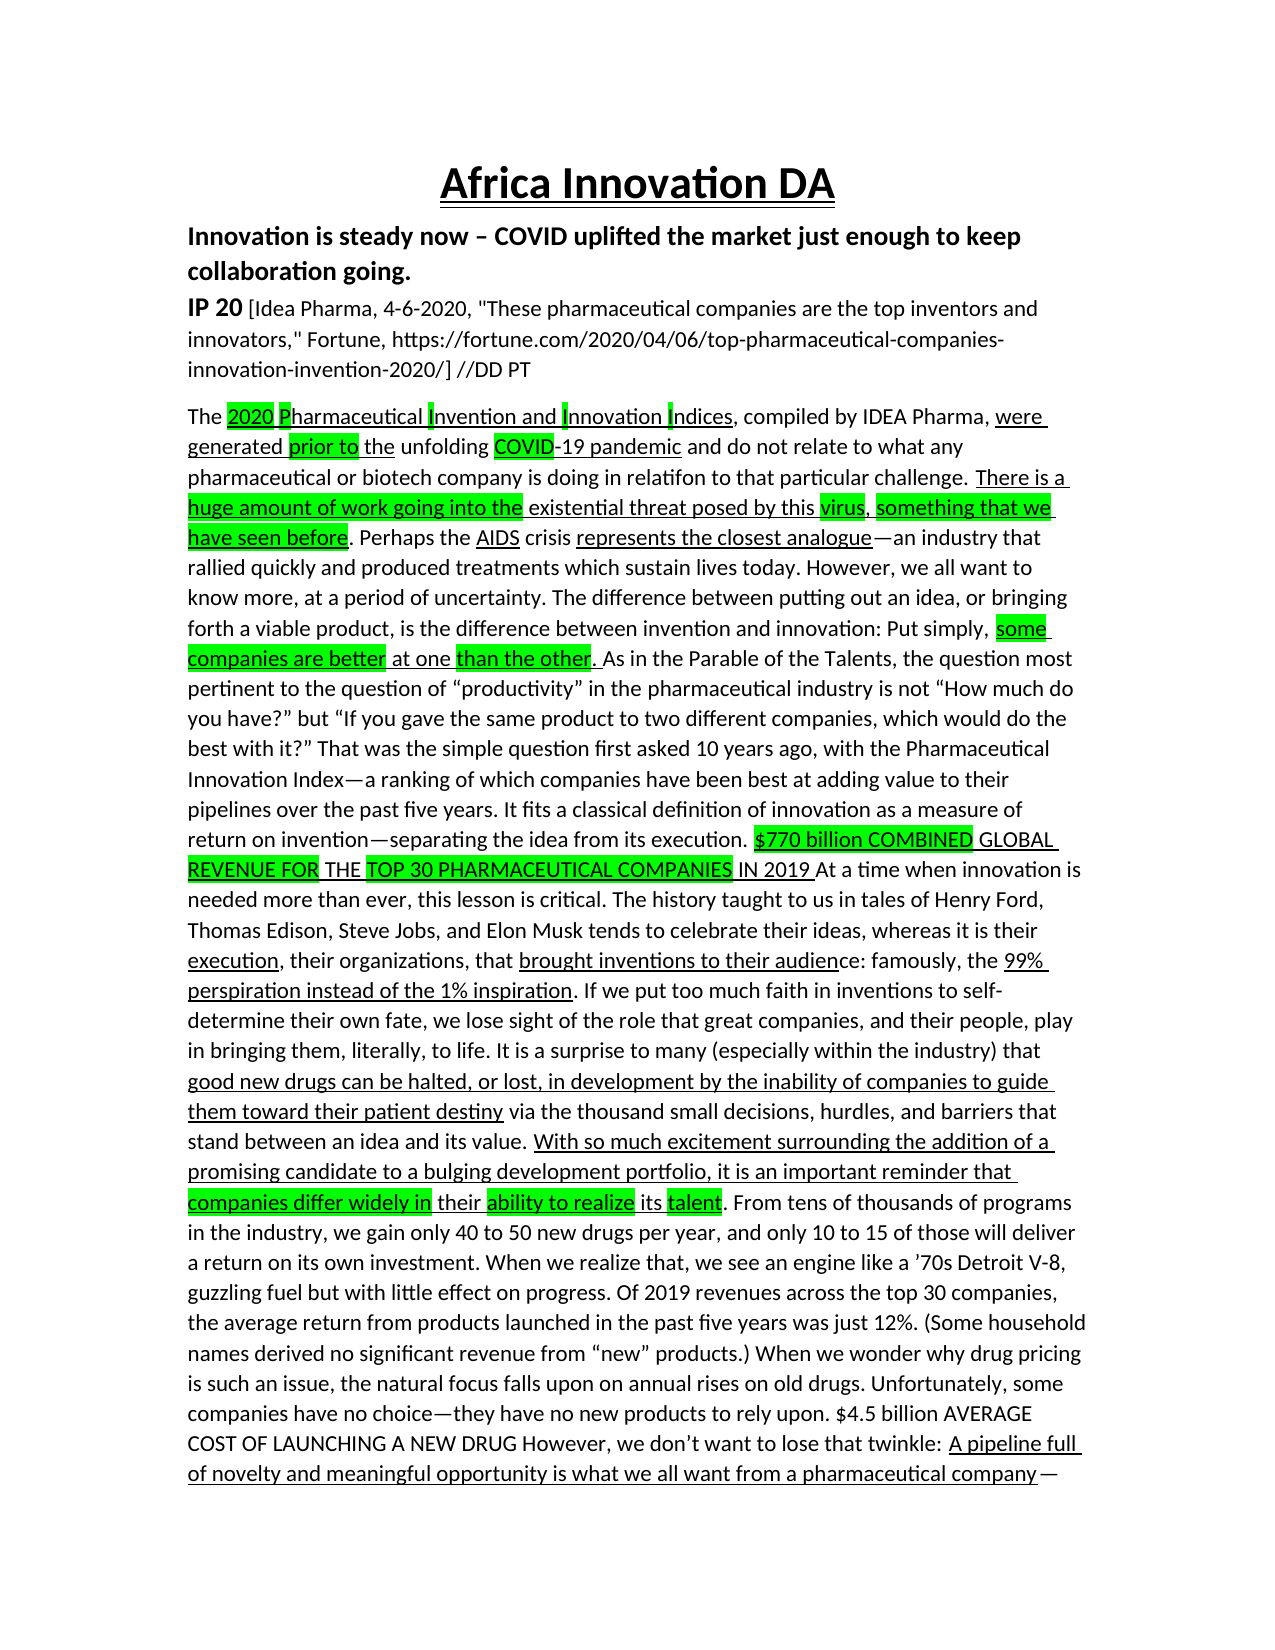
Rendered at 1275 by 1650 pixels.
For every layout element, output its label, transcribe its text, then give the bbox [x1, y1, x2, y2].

text IP 20 [Idea Pharma, 4-6-2020, "These pharmaceutical companies are the top inventors and innovators," Fortune, https://fortune.com/2020/04/06/top-pharmaceutical-companies-innovation-invention-2020/] //DD PT [187, 290, 1087, 383]
subtitle Innovation is steady now – COVID uplifted the market just enough to keep collaboration going. [187, 219, 1087, 287]
subtitle Africa Innovation DA [187, 154, 1087, 210]
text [187, 402, 1087, 1487]
